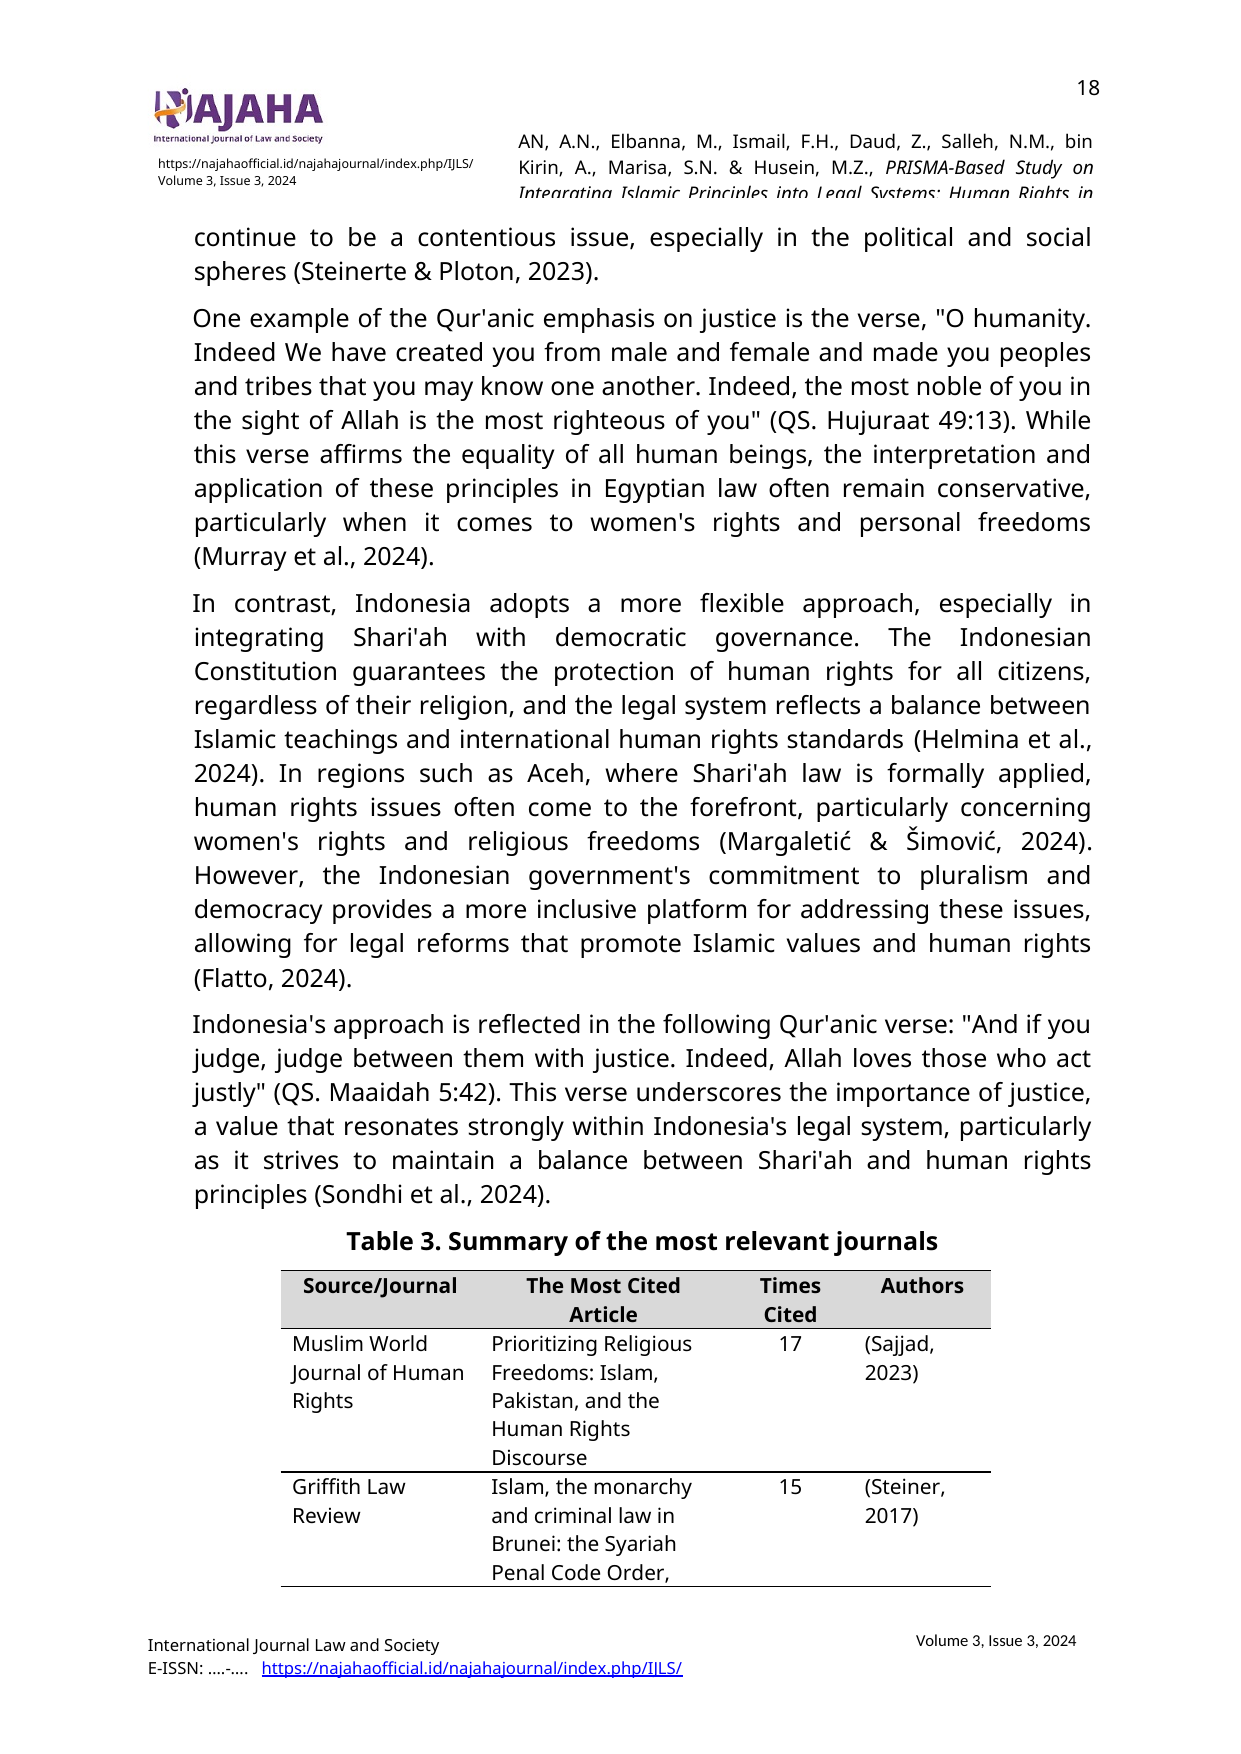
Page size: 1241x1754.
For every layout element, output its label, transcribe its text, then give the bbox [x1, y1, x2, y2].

table_cell 15 [727, 1473, 853, 1586]
table_cell 17 [727, 1329, 853, 1471]
text Indonesia's approach is reflected in the following Qur'anic verse: "And if you judge, judge between them with justice. Indeed, Allah loves those who act justly" (QS. Maaidah 5:42). This verse underscores the importance of justice, a value that resonates strongly within Indonesia's legal system, particularly as it strives to maintain a balance between Shari'ah and human rights principles (Sondhi et al., 2024). [192, 1007, 1093, 1211]
table_cell Muslim World Journal of Human Rights [281, 1329, 480, 1471]
text In contrast, Indonesia adopts a more flexible approach, especially in integrating Shari'ah with democratic governance. The Indonesian Constitution guarantees the protection of human rights for all citizens, regardless of their religion, and the legal system reflects a balance between Islamic teachings and international human rights standards (Helmina et al., 2024). In regions such as Aceh, where Shari'ah law is formally applied, human rights issues often come to the forefront, particularly concerning women's rights and religious freedoms (Margaletić & Šimović, 2024). However, the Indonesian government's commitment to pluralism and democracy provides a more inclusive platform for addressing these issues, allowing for legal reforms that promote Islamic values and human rights (Flatto, 2024). [192, 586, 1093, 994]
text Table 3. Summary of the most relevant journals [192, 1224, 1093, 1258]
table_header Times Cited [727, 1271, 853, 1328]
table_cell (Steiner, 2017) [853, 1473, 991, 1586]
picture [147, 75, 328, 158]
table_header Authors [853, 1271, 991, 1328]
text One example of the Qur'anic emphasis on justice is the verse, "O humanity. Indeed We have created you from male and female and made you peoples and tribes that you may know one another. Indeed, the most noble of you in the sight of Allah is the most righteous of you" (QS. Hujuraat 49:13). While this verse affirms the equality of all human beings, the interpretation and application of these principles in Egyptian law often remain conservative, particularly when it comes to women's rights and personal freedoms (Murray et al., 2024). [192, 301, 1093, 573]
table_header Source/Journal [281, 1271, 480, 1328]
table_header The Most Cited Article [480, 1271, 727, 1328]
table_cell Islam, the monarchy and criminal law in Brunei: the Syariah Penal Code Order, 2013 [480, 1473, 727, 1586]
table_cell Prioritizing Religious Freedoms: Islam, Pakistan, and the Human Rights Discourse [480, 1329, 727, 1471]
table_cell (Sajjad, 2023) [853, 1329, 991, 1471]
table_cell Griffith Law Review [281, 1473, 480, 1586]
